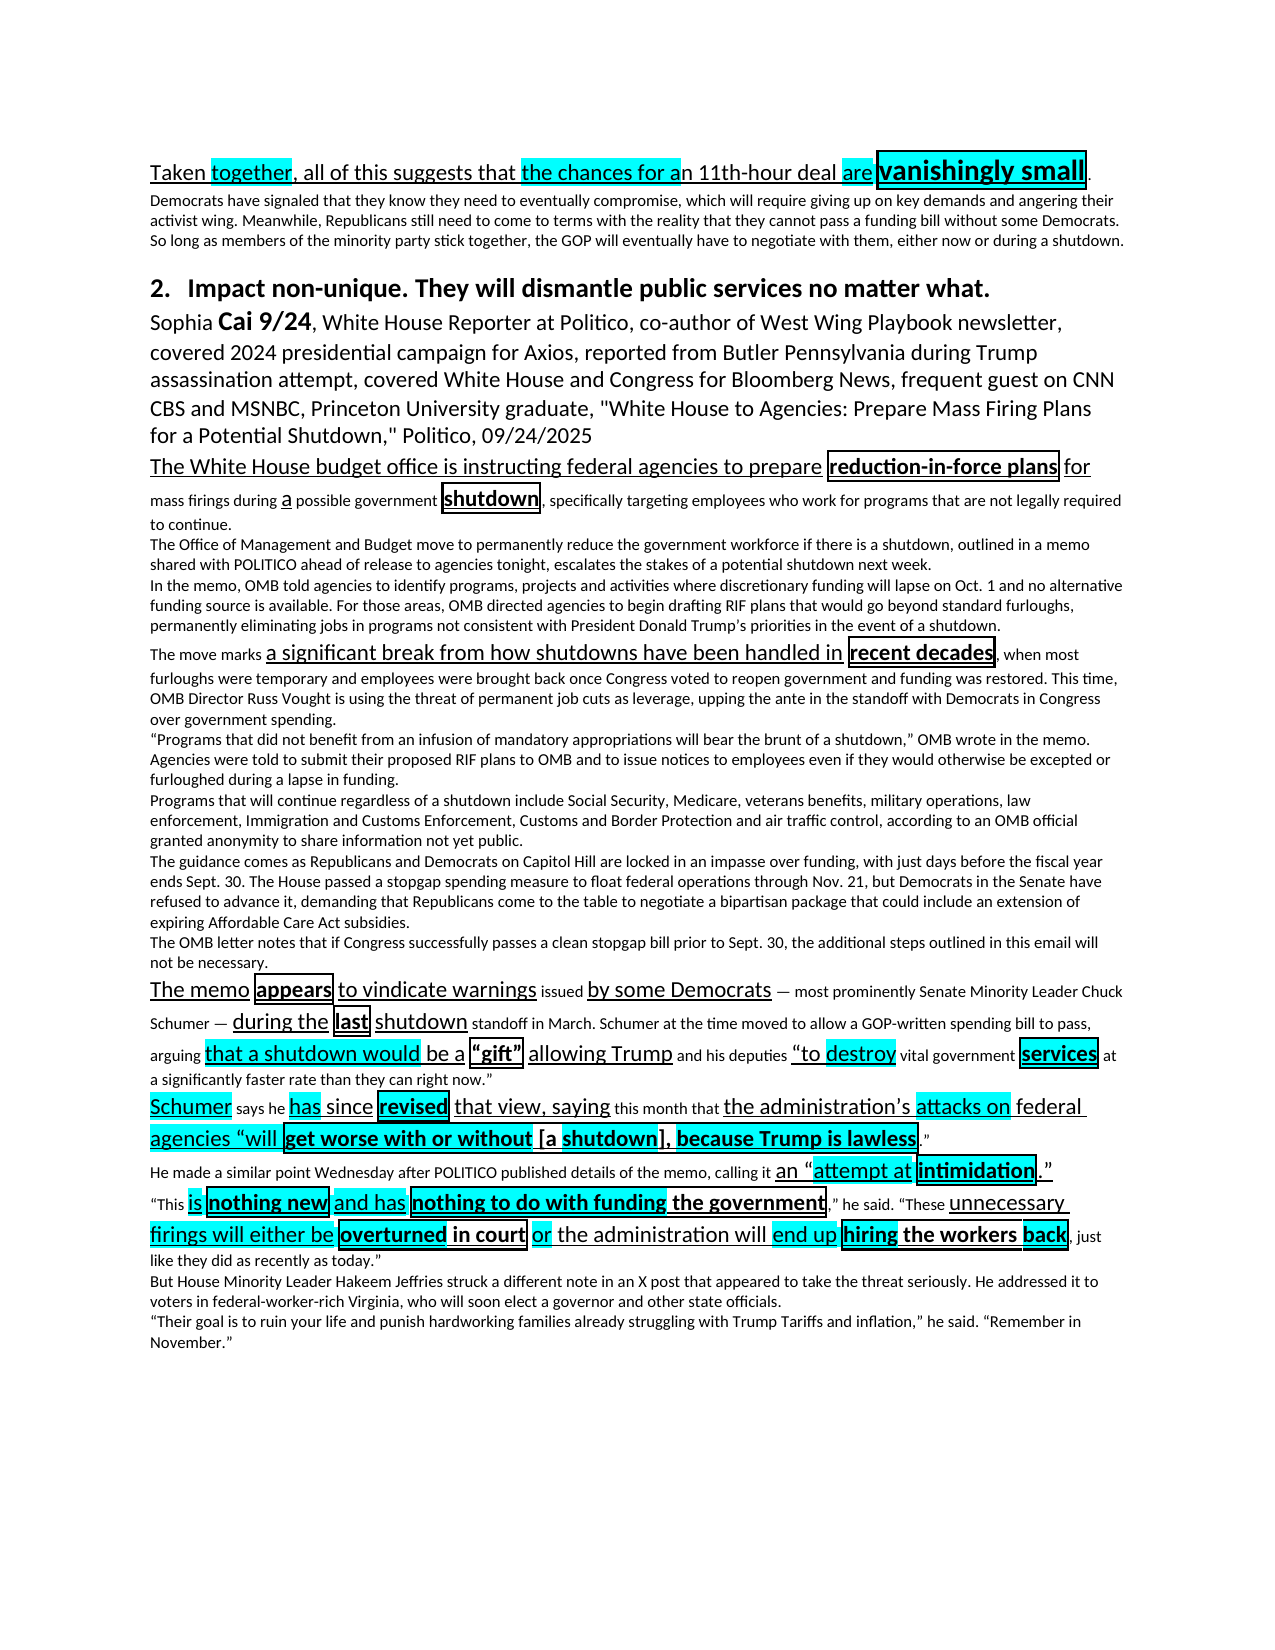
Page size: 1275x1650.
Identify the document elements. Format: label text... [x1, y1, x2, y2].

text “Their goal is to ruin your life and punish hardworking families already struggling with Trump Tariffs and inflation,” he said. “Remember in November.” [150, 1312, 1125, 1352]
text The move marks a significant break from how shutdowns have been handled in recent decades, when most furloughs were temporary and employees were brought back once Congress voted to reopen government and funding was restored. This time, OMB Director Russ Vought is using the threat of permanent job cuts as leverage, upping the ante in the standoff with Democrats in Congress over government spending. [150, 636, 1125, 729]
text But House Minority Leader Hakeem Jeffries struck a different note in an X post that appeared to take the threat seriously. He addressed it to voters in federal-worker-rich Virginia, who will soon elect a governor and other state officials. [150, 1271, 1125, 1312]
subtitle Impact non-unique. They will dismantle public services no matter what. [150, 272, 1125, 304]
text The memo appears to vindicate warnings issued by some Democrats — most prominently Senate Minority Leader Chuck Schumer — during the last shutdown standoff in March. Schumer at the time moved to allow a GOP-written spending bill to pass, arguing that a shutdown would be a “gift” allowing Trump and his deputies “to destroy vital government services at a significantly faster rate than they can right now.” [150, 973, 1125, 1090]
text He made a similar point Wednesday after POLITICO published details of the memo, calling it an “attempt at intimidation.” [150, 1154, 916, 1186]
text “This is nothing new and has nothing to do with funding the government,” he said. “These unnecessary firings will either be overturned in court or the administration will end up hiring the workers back, just like they did as recently as today.” [150, 1186, 1125, 1271]
text Programs that will continue regardless of a shutdown include Social Security, Medicare, veterans benefits, military operations, law enforcement, Immigration and Customs Enforcement, Customs and Border Protection and air traffic control, according to an OMB official granted anonymity to share information not yet public. [150, 790, 1125, 851]
text The Office of Management and Budget move to permanently reduce the government workforce if there is a shutdown, outlined in a memo shared with POLITICO ahead of release to agencies tonight, escalates the stakes of a potential shutdown next week. [150, 534, 1125, 575]
text The White House budget office is instructing federal agencies to prepare reduction-in-force plans for mass firings during a possible government shutdown, specifically targeting employees who work for programs that are not legally required to continue. [150, 450, 1125, 534]
text Schumer says he has since revised that view, saying this month that the administration’s attacks on federal agencies “will get worse with or without [a shutdown], because Trump is lawless.” [450, 1090, 1125, 1154]
text In the memo, OMB told agencies to identify programs, projects and activities where discretionary funding will lapse on Oct. 1 and no alternative funding source is available. For those areas, OMB directed agencies to begin drafting RIF plans that would go beyond standard furloughs, permanently eliminating jobs in programs not consistent with President Donald Trump’s priorities in the event of a shutdown. [150, 575, 1125, 636]
text Sophia Cai 9/24, White House Reporter at Politico, co-author of West Wing Playbook newsletter, covered 2024 presidential campaign for Axios, reported from Butler Pennsylvania during Trump assassination attempt, covered White House and Congress for Bloomberg News, frequent guest on CNN CBS and MSNBC, Princeton University graduate, "White House to Agencies: Prepare Mass Firing Plans for a Potential Shutdown," Politico, 09/24/2025 [150, 304, 1125, 450]
text The OMB letter notes that if Congress successfully passes a clean stopgap bill prior to Sept. 30, the additional steps outlined in this email will not be necessary. [150, 932, 1125, 973]
text “Programs that did not benefit from an infusion of mandatory appropriations will bear the brunt of a shutdown,” OMB wrote in the memo. Agencies were told to submit their proposed RIF plans to OMB and to issue notices to employees even if they would otherwise be excepted or furloughed during a lapse in funding. [150, 729, 1125, 790]
text Taken together, all of this suggests that the chances for an 11th-hour deal are vanishingly small. Democrats have signaled that they know they need to eventually compromise, which will require giving up on key demands and angering their activist wing. Meanwhile, Republicans still need to come to terms with the reality that they cannot pass a funding bill without some Democrats. So long as members of the minority party stick together, the GOP will eventually have to negotiate with them, either now or during a shutdown. [150, 150, 1125, 251]
text The guidance comes as Republicans and Democrats on Capitol Hill are locked in an impasse over funding, with just days before the fiscal year ends Sept. 30. The House passed a stopgap spending measure to float federal operations through Nov. 21, but Democrats in the Senate have refused to advance it, demanding that Republicans come to the table to negotiate a bipartisan package that could include an extension of expiring Affordable Care Act subsidies. [150, 851, 1125, 932]
